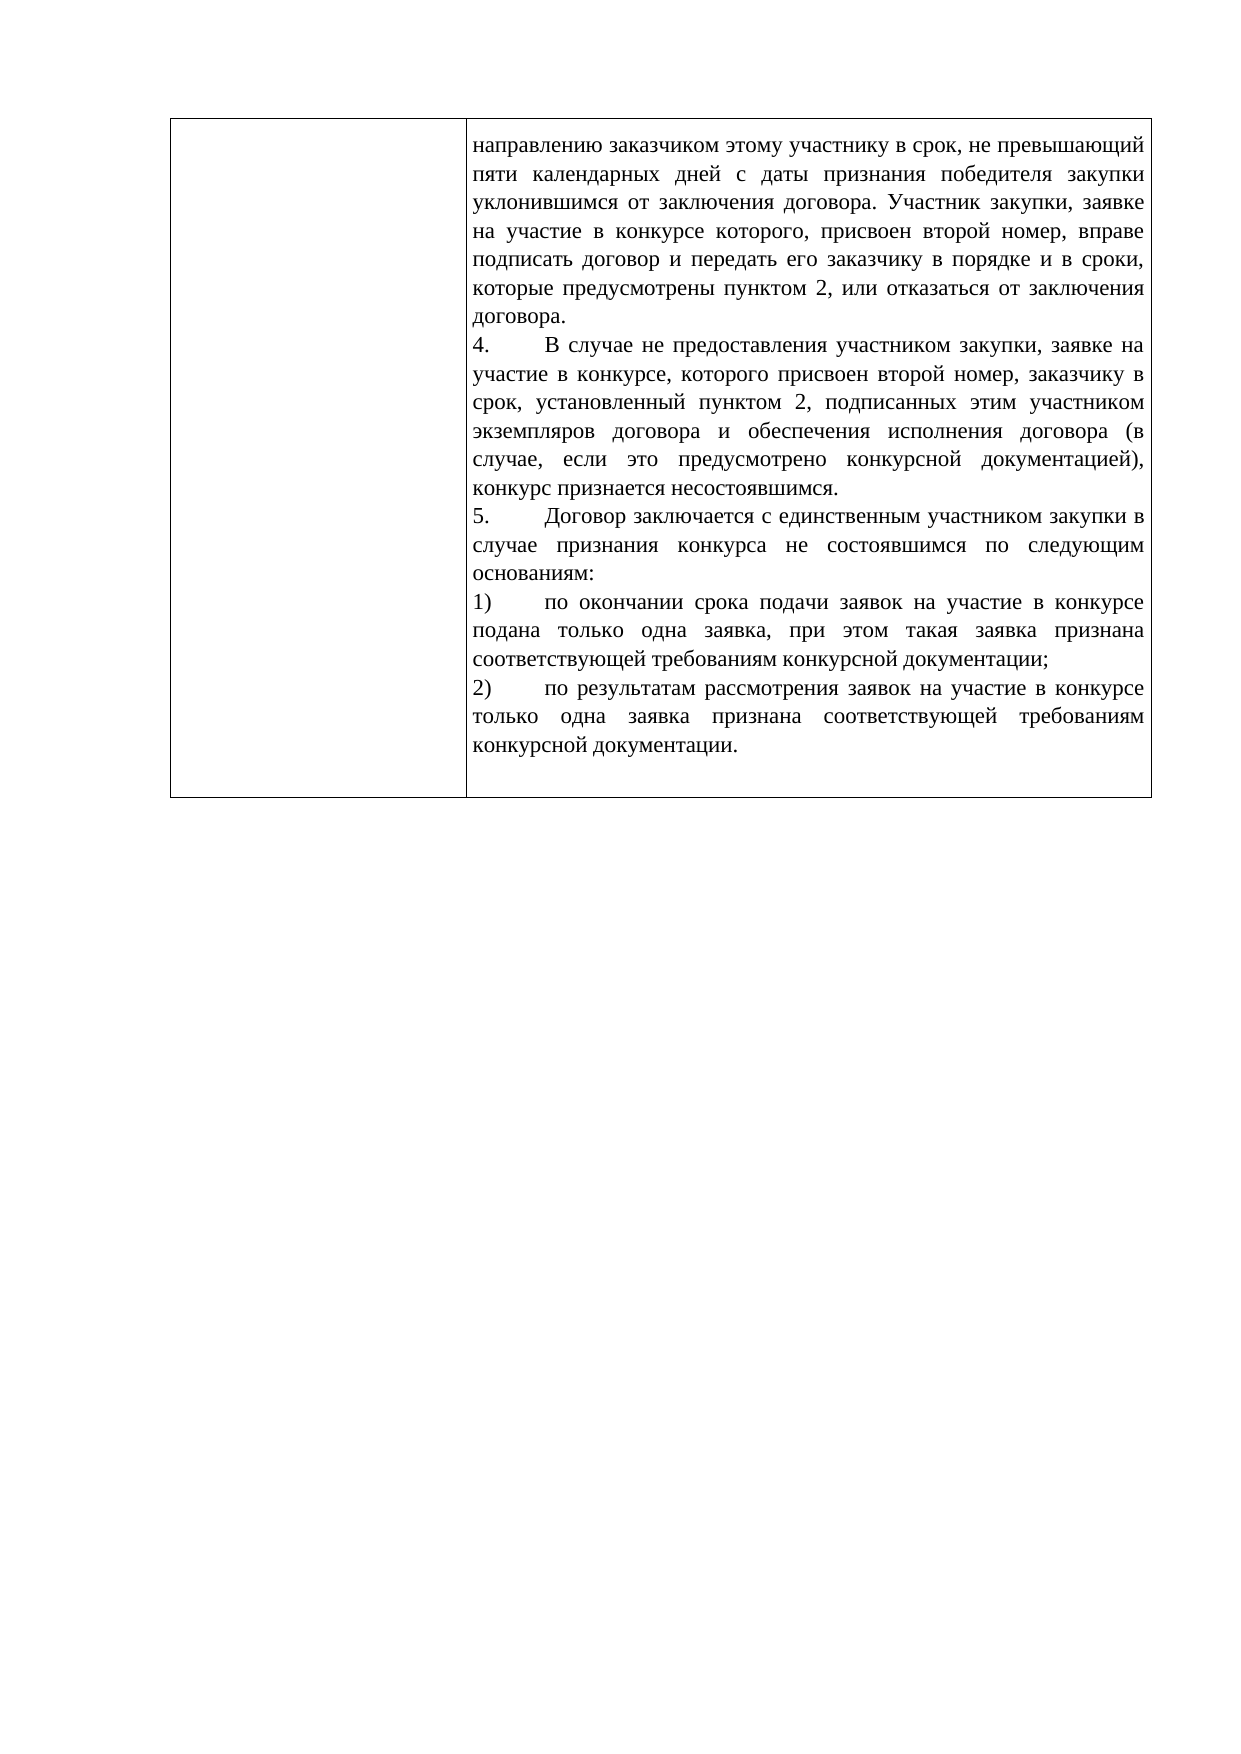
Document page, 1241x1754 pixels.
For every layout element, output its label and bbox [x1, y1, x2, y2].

table_cell [467, 119, 1151, 797]
table_cell [171, 119, 466, 797]
